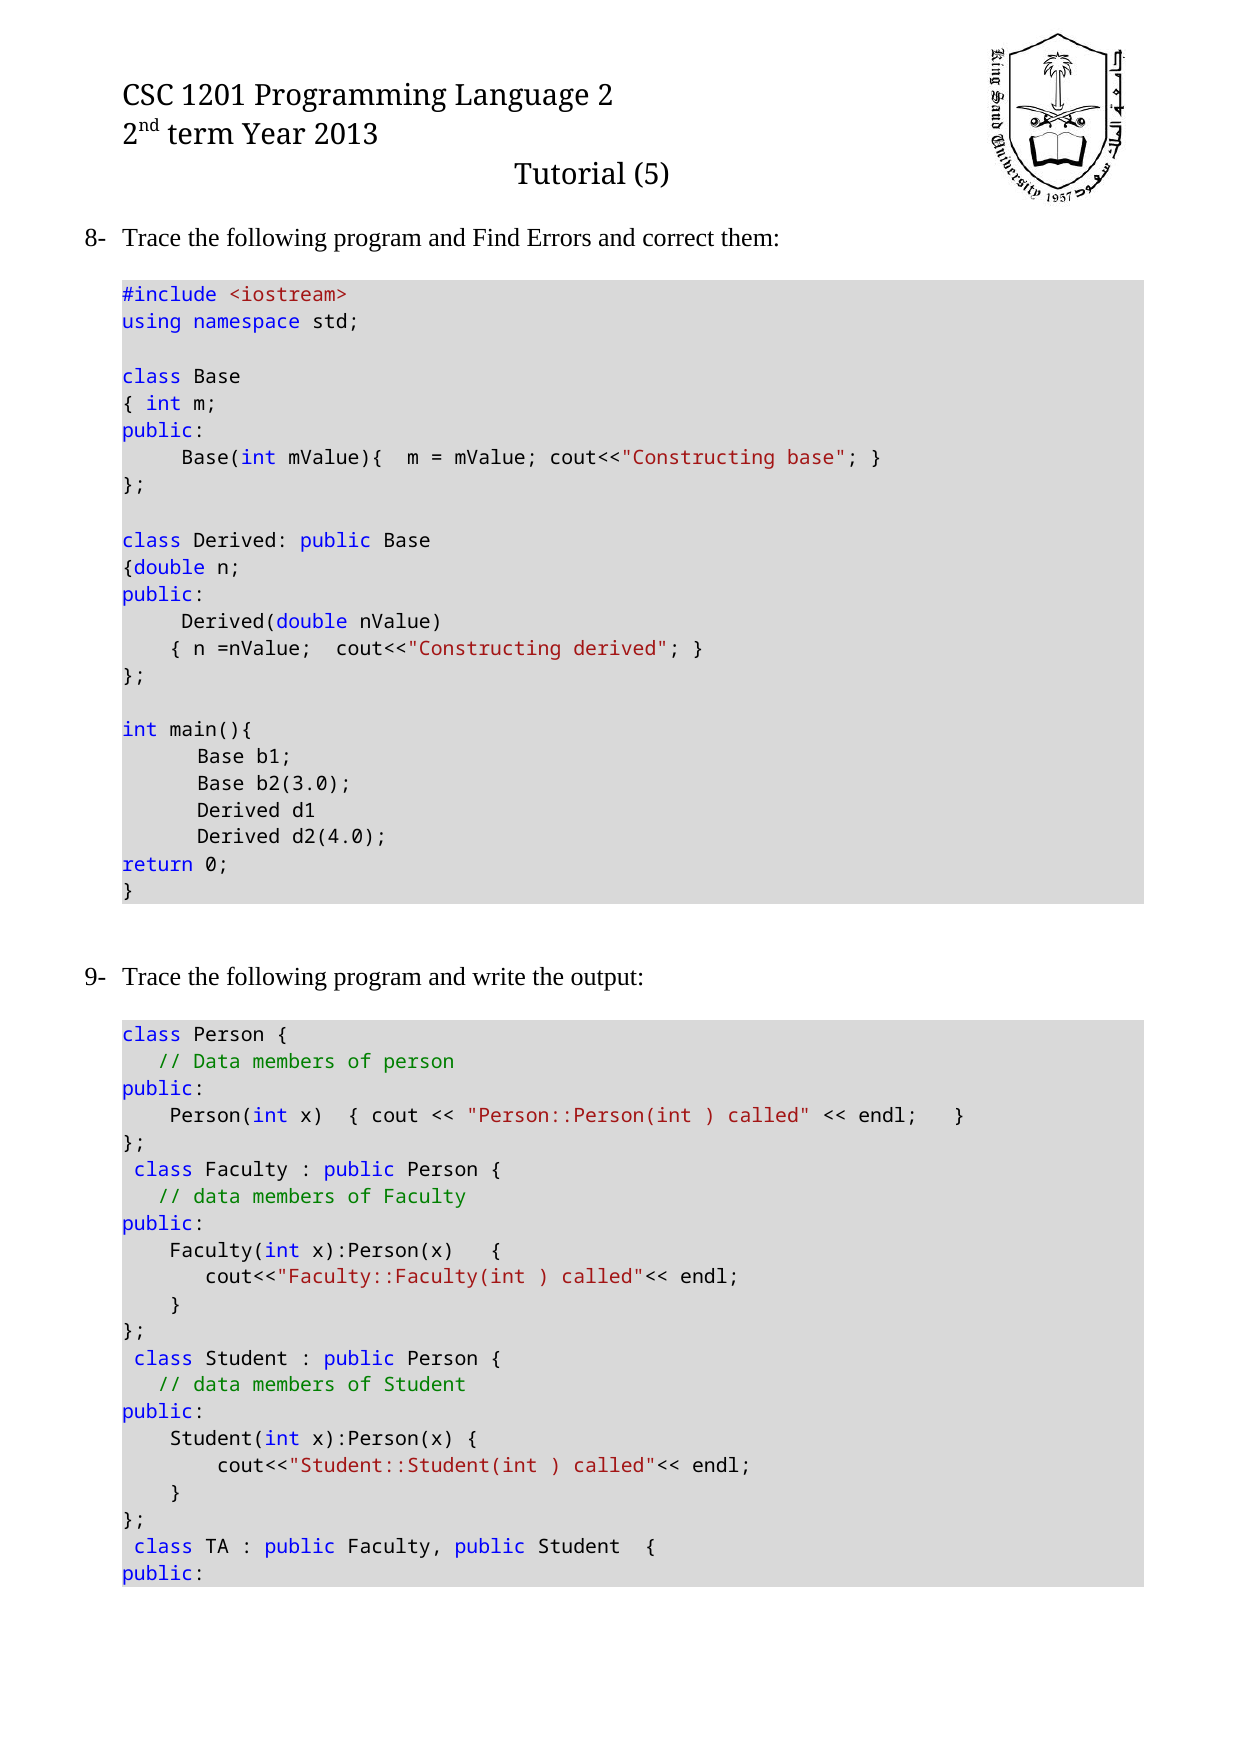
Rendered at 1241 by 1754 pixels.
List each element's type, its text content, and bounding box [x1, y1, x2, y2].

text public: [122, 580, 1144, 607]
text class Base [122, 363, 1144, 390]
text // data members of Student [122, 1371, 1144, 1398]
list Trace the following program and Find Errors and correct them: [84, 222, 1144, 252]
text }; [122, 471, 1144, 498]
text class Derived: public Base [122, 526, 1144, 553]
text class Student : public Person { [122, 1344, 1144, 1371]
text public: [122, 1559, 1144, 1587]
text { int m; [122, 390, 1144, 417]
text using namespace std; [122, 307, 1144, 334]
text // Data members of person [122, 1047, 1144, 1074]
text {double n; [122, 553, 1144, 580]
text int main(){ [122, 715, 1144, 742]
list Trace the following program and write the output: [84, 961, 1144, 991]
text Base b2(3.0); [122, 769, 1144, 796]
text cout<<"Student::Student(int ) called"<< endl; [122, 1452, 1144, 1479]
text Faculty(int x):Person(x) { [122, 1236, 1144, 1263]
text Derived d1 [122, 796, 1144, 823]
text }; [122, 661, 1144, 688]
text class Person { [122, 1020, 1144, 1047]
text Derived(double nValue) [122, 607, 1144, 634]
text Person(int x) { cout << "Person::Person(int ) called" << endl; } [122, 1101, 1144, 1128]
text Derived d2(4.0); [122, 823, 1144, 850]
text public: [122, 1398, 1144, 1425]
text } [122, 877, 1144, 904]
text class TA : public Faculty, public Student { [122, 1533, 1144, 1559]
text }; [122, 1317, 1144, 1344]
text Base b1; [122, 742, 1144, 769]
text Base(int mValue){ m = mValue; cout<<"Constructing base"; } [122, 444, 1144, 471]
text #include <iostream> [122, 280, 1144, 307]
text Student(int x):Person(x) { [122, 1425, 1144, 1452]
text public: [122, 417, 1144, 444]
text // data members of Faculty [122, 1182, 1144, 1209]
text }; [122, 1506, 1144, 1533]
text }; [122, 1128, 1144, 1155]
text class Faculty : public Person { [122, 1155, 1144, 1182]
text public: [122, 1074, 1144, 1101]
text public: [122, 1209, 1144, 1236]
text } [122, 1479, 1144, 1506]
text { n =nValue; cout<<"Constructing derived"; } [122, 634, 1144, 661]
picture [959, 21, 1153, 212]
text return 0; [122, 850, 1144, 877]
text } [122, 1290, 1144, 1317]
text cout<<"Faculty::Faculty(int ) called"<< endl; [122, 1263, 1144, 1290]
